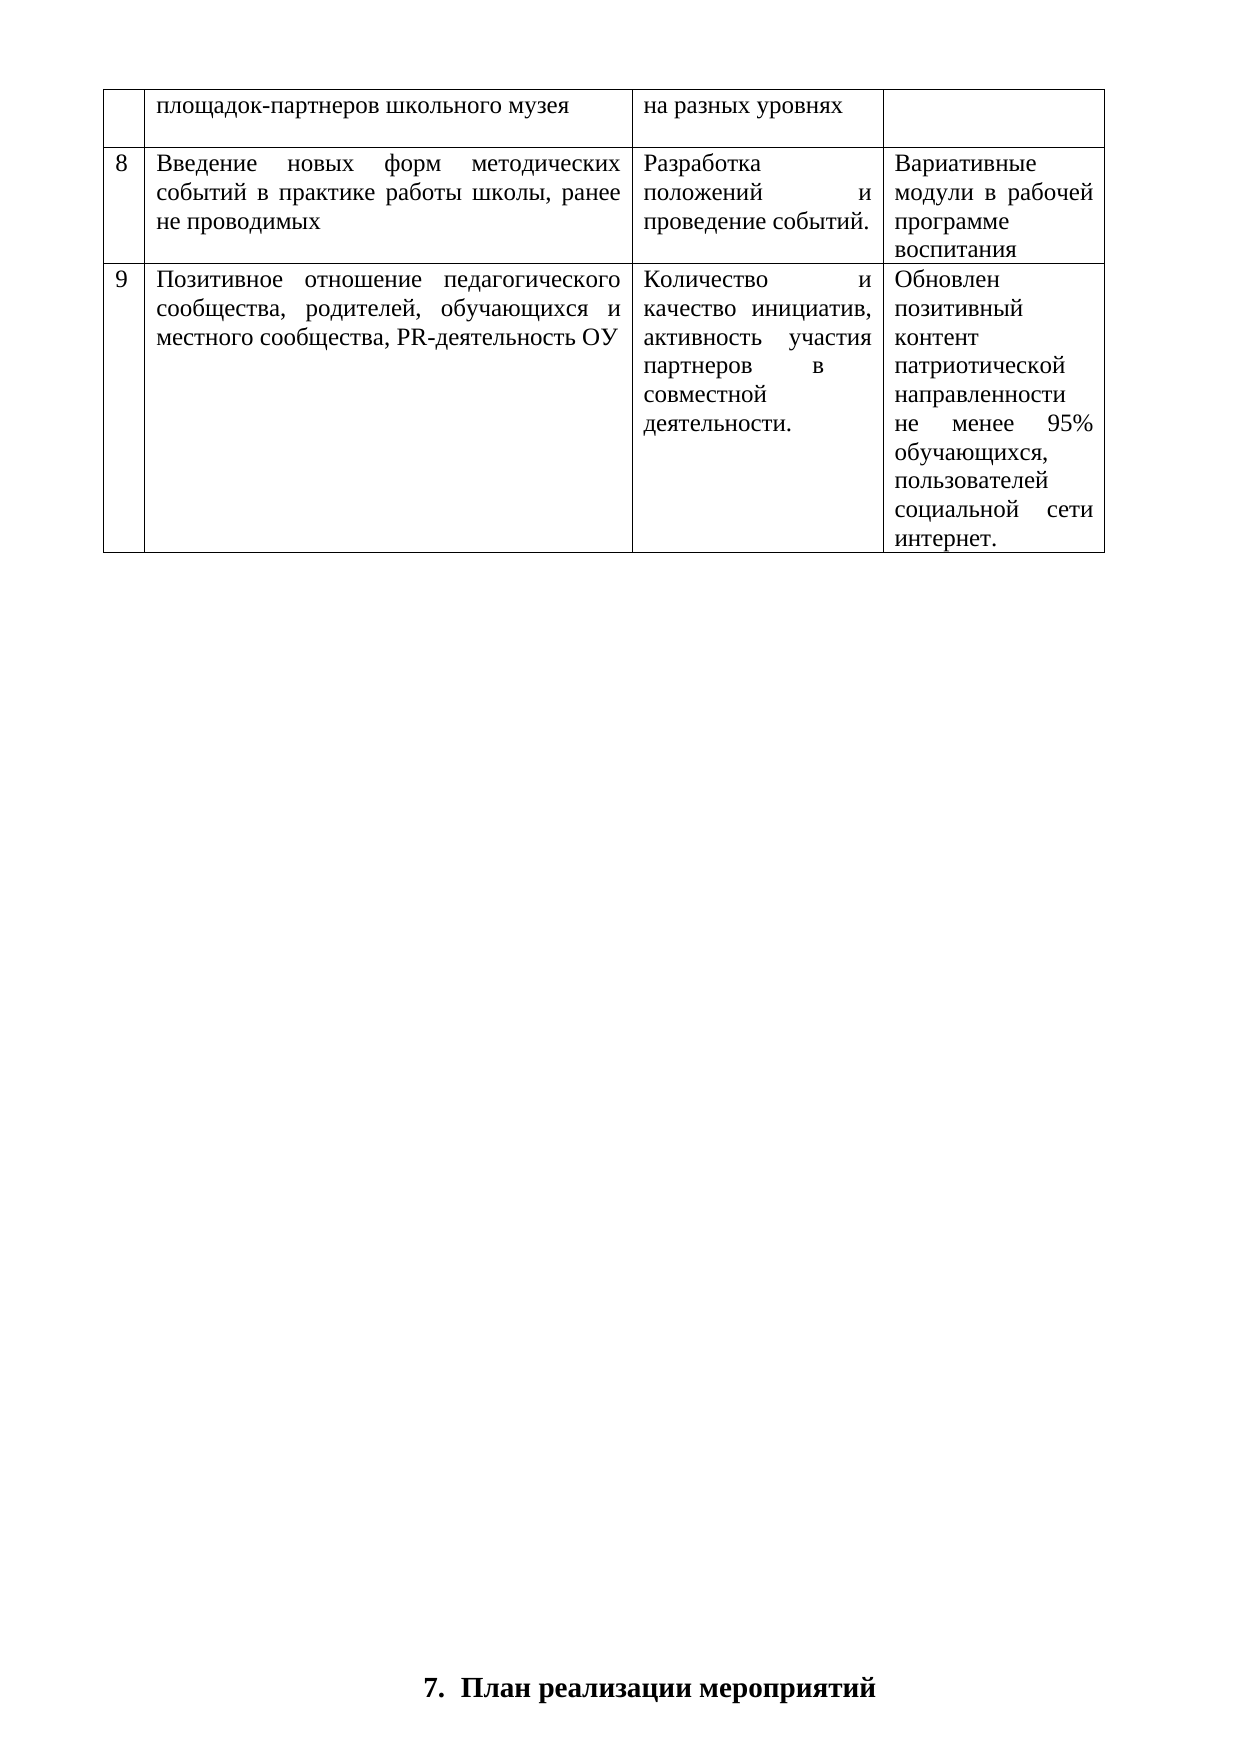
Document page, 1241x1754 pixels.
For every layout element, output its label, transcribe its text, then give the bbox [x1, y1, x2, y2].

table_cell 6 [104, 90, 144, 147]
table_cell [884, 90, 1104, 147]
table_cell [633, 90, 883, 147]
table_cell 8 [104, 148, 144, 263]
table_cell Вариативные модули в рабочей программе воспитания [884, 148, 1104, 263]
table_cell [145, 90, 632, 147]
table_cell Обновлен позитивный контент патриотической направленности не менее 95% обучающихся, пользователей социальной сети интернет. [884, 264, 1104, 552]
list План реализации мероприятий [148, 1671, 1152, 1704]
table_cell Позитивное отношение педагогического сообщества, родителей, обучающихся и местного сообщества, PR-деятельность ОУ [145, 264, 632, 552]
table_cell Количество и качество инициатив, активность участия партнеров в совместной деятельности. [633, 264, 883, 552]
table_cell Разработка положений и проведение событий. [633, 148, 883, 263]
table_cell 9 [104, 264, 144, 552]
table_cell Введение новых форм методических событий в практике работы школы, ранее не проводимых [145, 148, 632, 263]
